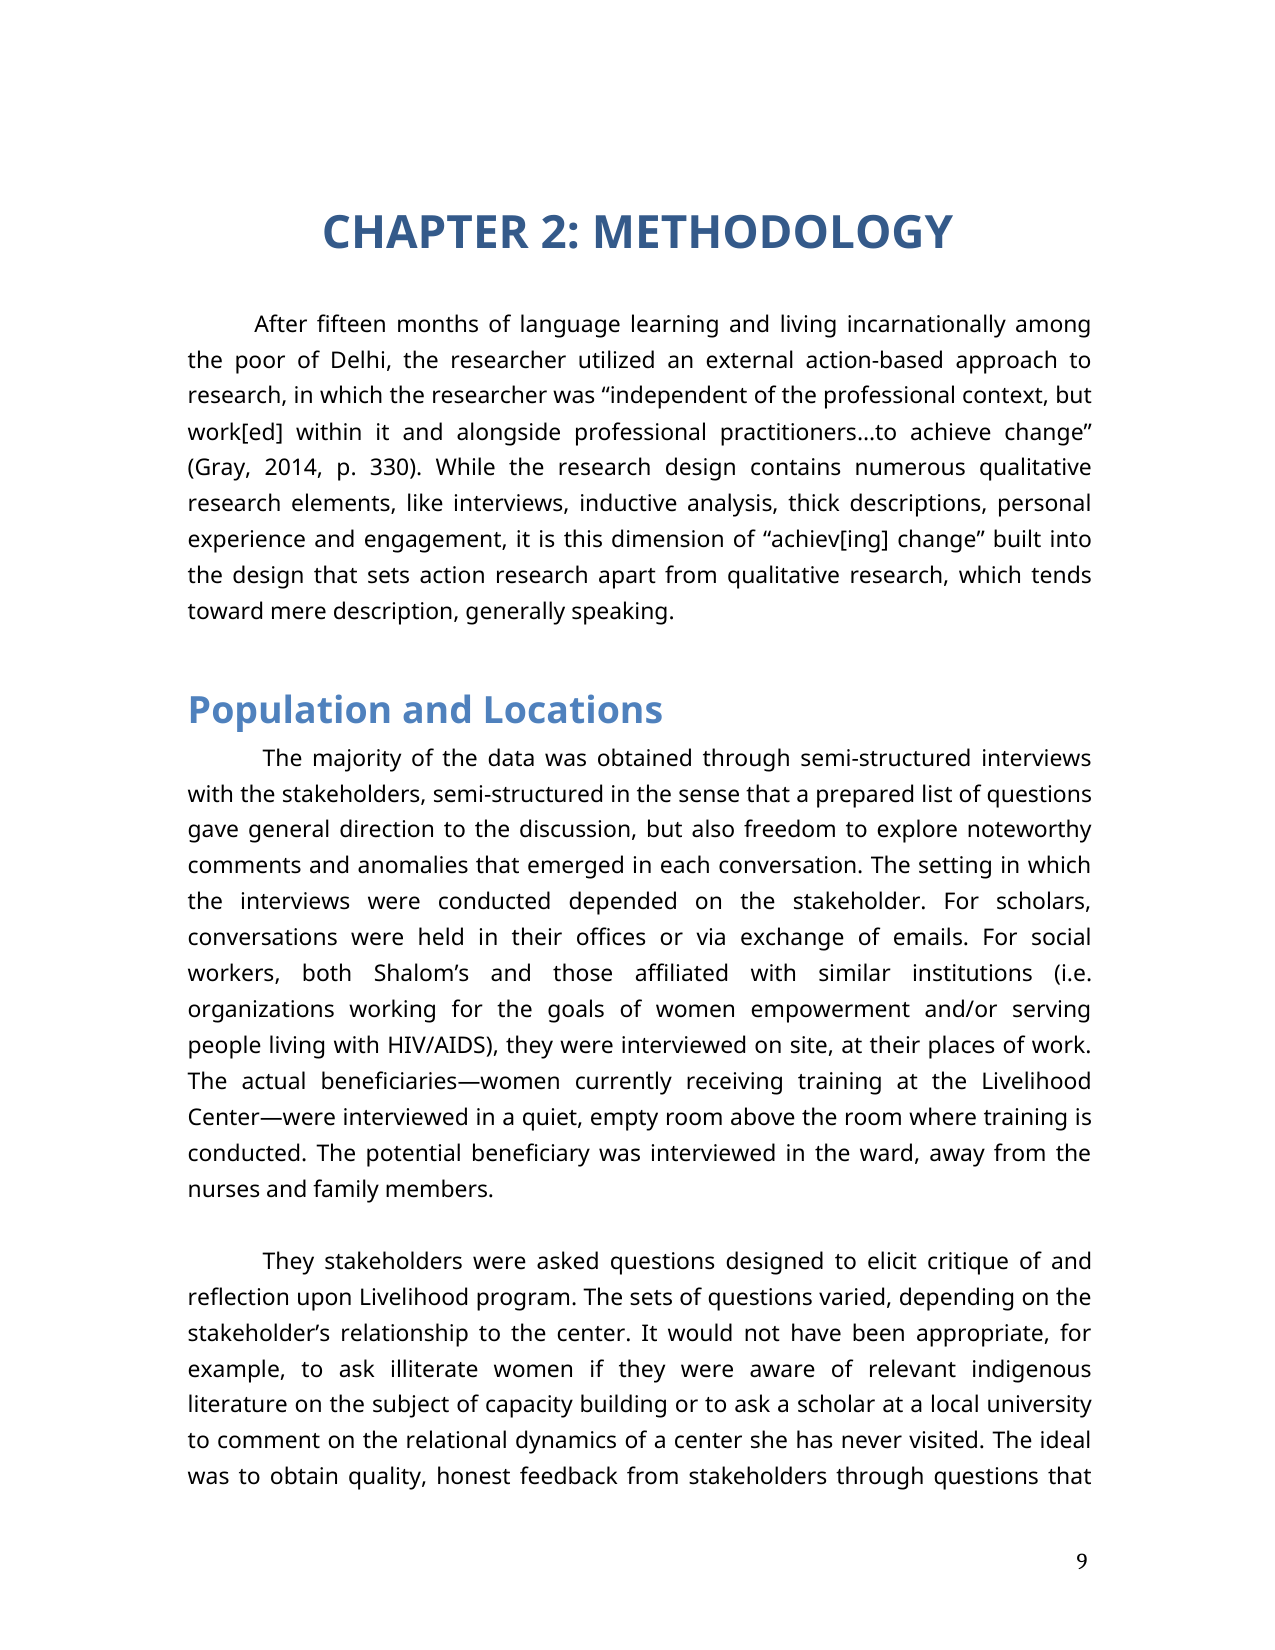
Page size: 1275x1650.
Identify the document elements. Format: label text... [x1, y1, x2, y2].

text The majority of the data was obtained through semi-structured interviews with the stakeholders, semi-structured in the sense that a prepared list of questions gave general direction to the discussion, but also freedom to explore noteworthy comments and anomalies that emerged in each conversation. The setting in which the interviews were conducted depended on the stakeholder. For scholars, conversations were held in their offices or via exchange of emails. For social workers, both Shalom’s and those affiliated with similar institutions (i.e. organizations working for the goals of women empowerment and/or serving people living with HIV/AIDS), they were interviewed on site, at their places of work. The actual beneficiaries—women currently receiving training at the Livelihood Center—were interviewed in a quiet, empty room above the room where training is conducted. The potential beneficiary was interviewed in the ward, away from the nurses and family members. [187, 742, 1093, 1204]
text After fifteen months of language learning and living incarnationally among the poor of Delhi, the researcher utilized an external action-based approach to research, in which the researcher was “independent of the professional context, but work[ed] within it and alongside professional practitioners…to achieve change” (Gray, 2014, p. 330). While the research design contains numerous qualitative research elements, like interviews, inductive analysis, thick descriptions, personal experience and engagement, it is this dimension of “achiev[ing] change” built into the design that sets action research apart from qualitative research, which tends toward mere description, generally speaking. [187, 308, 1093, 626]
subtitle Population and Locations [187, 683, 1087, 734]
subtitle CHAPTER 2: METHODOLOGY [187, 200, 1087, 262]
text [187, 1245, 1093, 1492]
